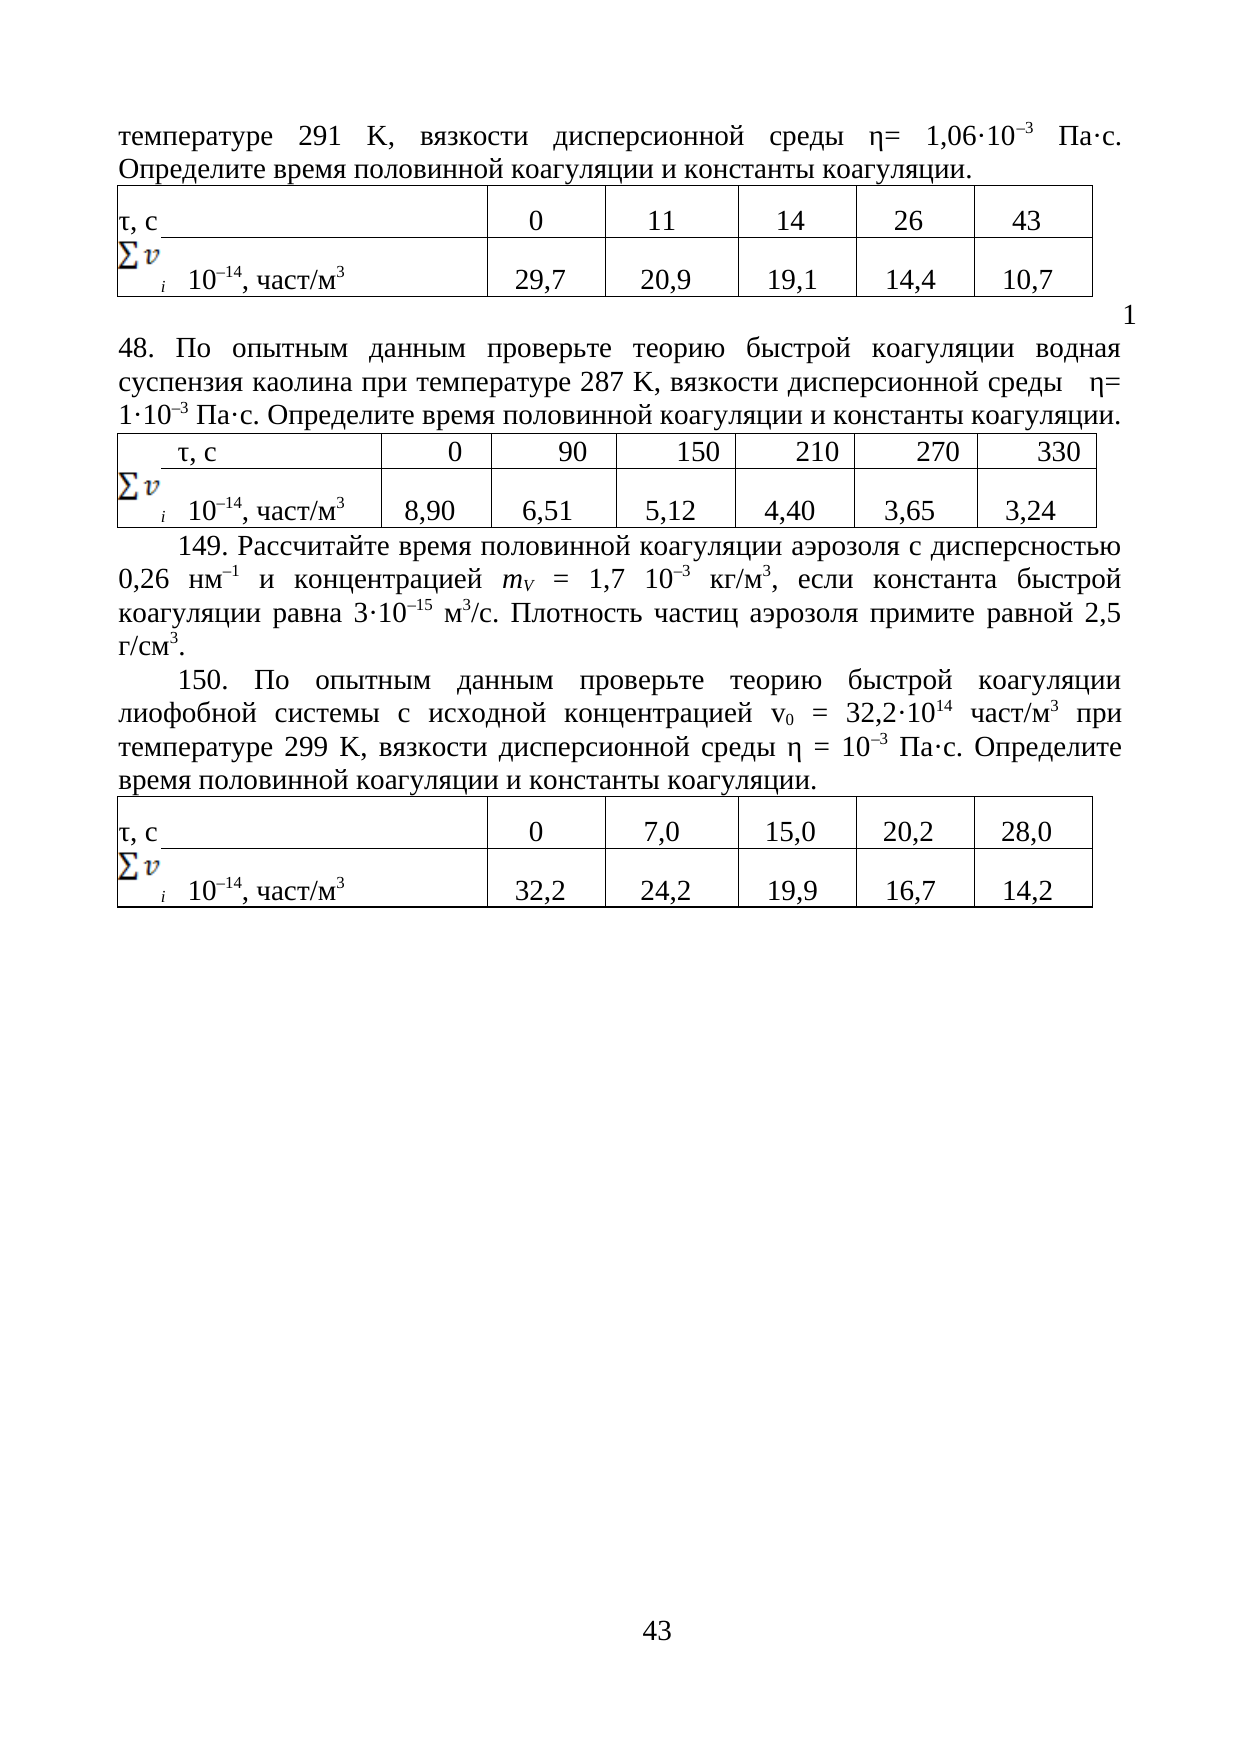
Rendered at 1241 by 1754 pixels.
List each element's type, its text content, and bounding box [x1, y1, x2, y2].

table_cell 20,9 [606, 238, 738, 296]
table_cell i 10–14, част/м3 [118, 469, 381, 527]
table_cell 32,2 [488, 849, 605, 906]
table_header 28,0 [975, 797, 1092, 847]
table_header 20,2 [857, 797, 974, 847]
table_header 150 [617, 434, 735, 468]
table_header 43 [975, 186, 1092, 237]
table_cell 8,90 [382, 469, 491, 527]
table_header 15,0 [739, 797, 856, 847]
text 150. По опытным данным проверьте теорию быстрой коагуляции лиофобной системы с исходной концентрацией v0 = 32,2·1014 част/м3 при температуре 299 K, вязкости дисперсионной среды η = 10–3 Па·с. Определите время половинной коагуляции и константы коагуляции. [118, 662, 1122, 796]
table_header τ, с [118, 797, 487, 847]
picture [118, 468, 161, 521]
table_header 90 [492, 434, 616, 468]
table_cell i 10–14, част/м3 [118, 849, 487, 906]
table_cell 6,51 [492, 469, 616, 527]
table_cell 3,65 [855, 469, 977, 527]
table_cell 10,7 [975, 238, 1092, 296]
table_cell 24,2 [606, 849, 738, 906]
text 148. По опытным данным проверьте теорию быстрой коагуляции водная суспензия каолина при температуре 287 K, вязкости дисперсионной среды η= 1·10–3 Па·с. Определите время половинной коагуляции и константы коагуляции. [118, 297, 1122, 431]
table_header 7,0 [606, 797, 738, 847]
table_cell 4,40 [736, 469, 854, 527]
table_header 210 [736, 434, 854, 468]
table_cell 19,9 [739, 849, 856, 906]
table_header 270 [855, 434, 977, 468]
table_cell 14,4 [857, 238, 974, 296]
table_header 330 [978, 434, 1096, 468]
text 149. Рассчитайте время половинной коагуляции аэрозоля с дисперсностью 0,26 нм–1 и концентрацией mV = 1,7 10–3 кг/м3, если константа быстрой коагуляции равна 3·10–15 м3/с. Плотность частиц аэрозоля примите равной 2,5 г/см3. [118, 528, 1122, 662]
table_header τ, с [118, 434, 381, 468]
table_header 0 [488, 186, 605, 237]
table_header 0 [488, 797, 605, 847]
table_cell 16,7 [857, 849, 974, 906]
table_cell 5,12 [617, 469, 735, 527]
table_header 11 [606, 186, 738, 237]
table_cell i 10–14, част/м3 [118, 238, 487, 296]
table_cell 3,24 [978, 469, 1096, 527]
table_cell 19,1 [739, 238, 856, 296]
table_header 26 [857, 186, 974, 237]
table_header 0 [382, 434, 491, 468]
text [118, 118, 1122, 185]
table_header τ, с [118, 186, 487, 237]
table_cell 14,2 [975, 849, 1092, 906]
picture [118, 848, 161, 901]
table_header 14 [739, 186, 856, 237]
picture [118, 237, 161, 290]
table_cell 29,7 [488, 238, 605, 296]
